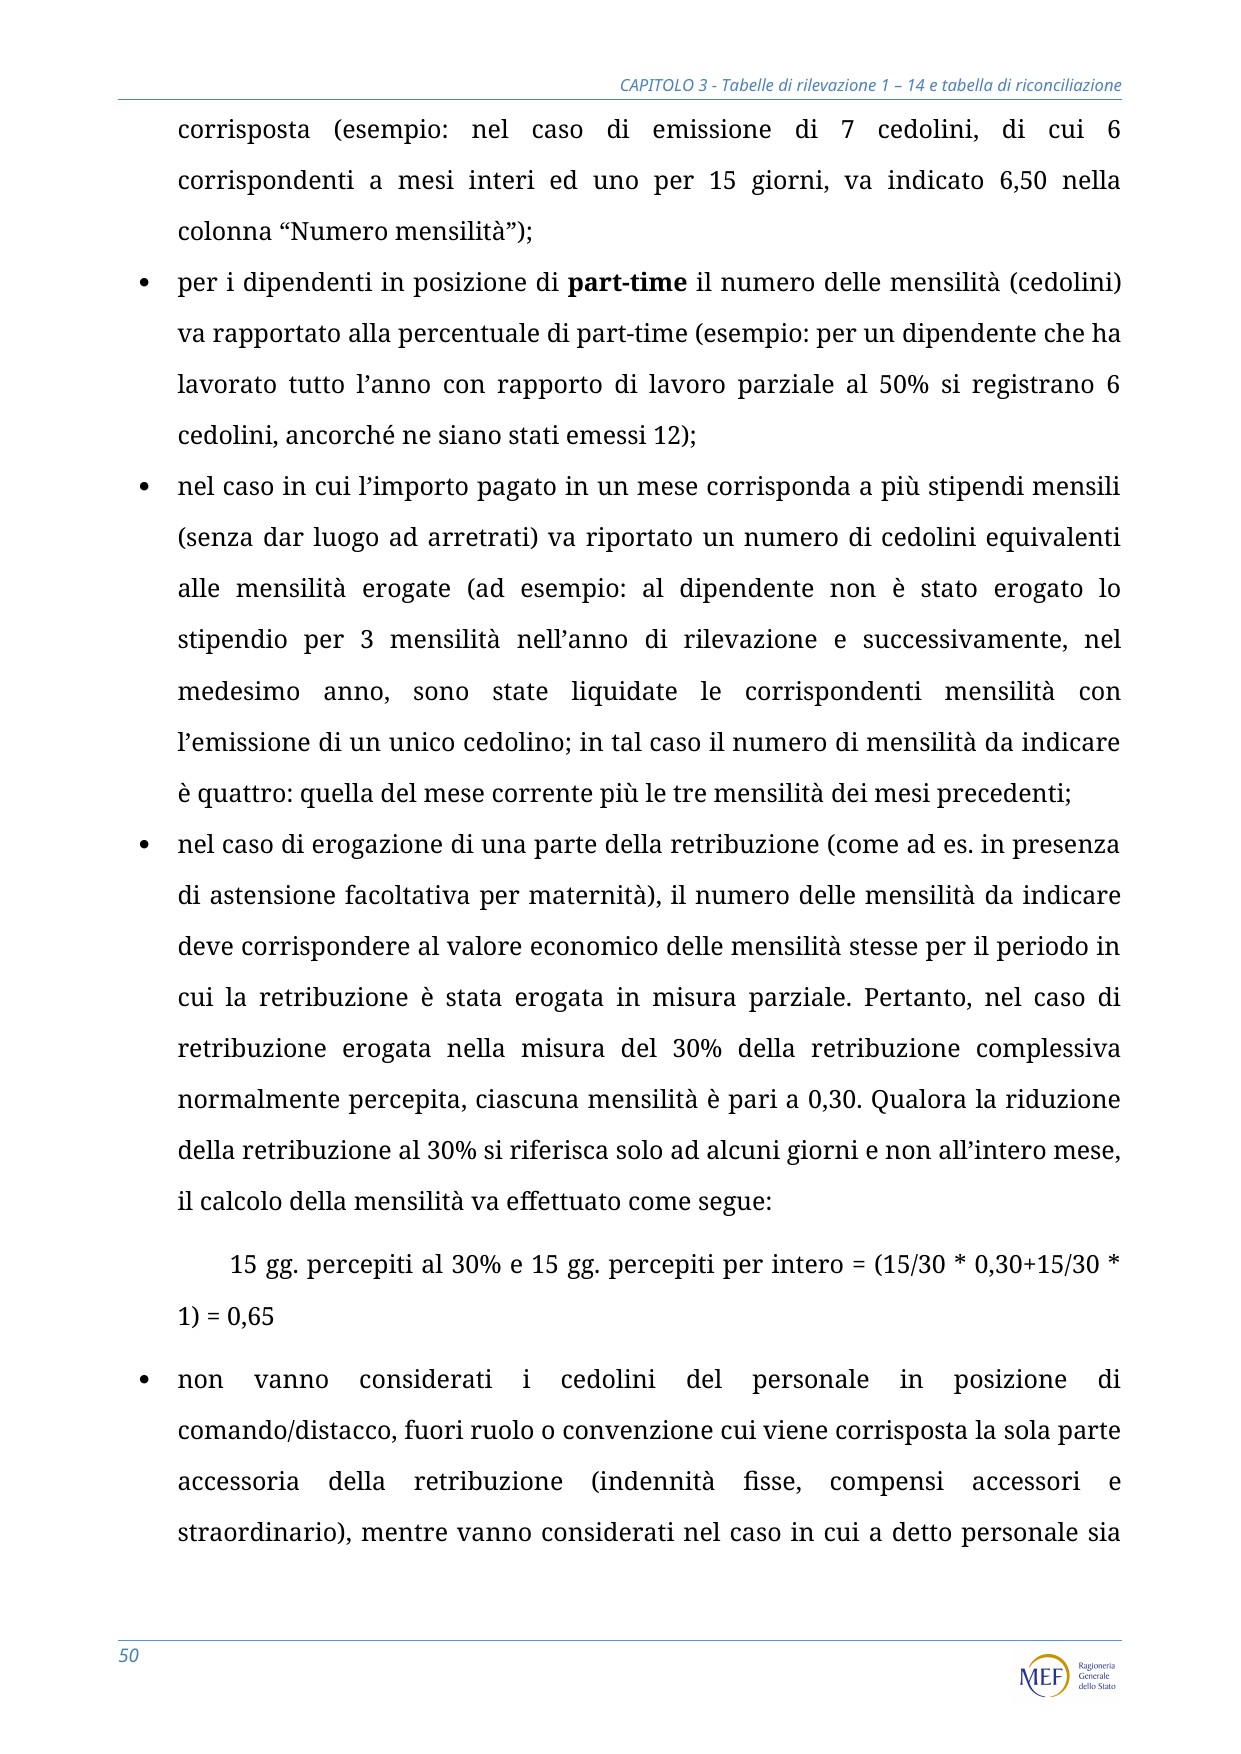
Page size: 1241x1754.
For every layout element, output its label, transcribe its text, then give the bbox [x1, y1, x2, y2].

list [140, 112, 1122, 248]
picture [1011, 1645, 1122, 1706]
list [140, 1362, 1122, 1549]
list nel caso in cui l’importo pagato in un mese corrisponda a più stipendi mensili (senza dar luogo ad arretrati) va riportato un numero di cedolini equivalenti alle mensilità erogate (ad esempio: al dipendente non è stato erogato lo stipendio per 3 mensilità nell’anno di rilevazione e successivamente, nel medesimo anno, sono state liquidate le corrispondenti mensilità con l’emissione di un unico cedolino; in tal caso il numero di mensilità da indicare è quattro: quella del mese corrente più le tre mensilità dei mesi precedenti; [140, 469, 1122, 809]
list nel caso di erogazione di una parte della retribuzione (come ad es. in presenza di astensione facoltativa per maternità), il numero delle mensilità da indicare deve corrispondere al valore economico delle mensilità stesse per il periodo in cui la retribuzione è stata erogata in misura parziale. Pertanto, nel caso di retribuzione erogata nella misura del 30% della retribuzione complessiva normalmente percepita, ciascuna mensilità è pari a 0,30. Qualora la riduzione della retribuzione al 30% si riferisca solo ad alcuni giorni e non all’intero mese, il calcolo della mensilità va effettuato come segue: [140, 826, 1122, 1218]
text 15 gg. percepiti al 30% e 15 gg. percepiti per intero = (15/30 * 0,30+15/30 * 1) = 0,65 [177, 1247, 1122, 1332]
list per i dipendenti in posizione di part-time il numero delle mensilità (cedolini) va rapportato alla percentuale di part-time (esempio: per un dipendente che ha lavorato tutto l’anno con rapporto di lavoro parziale al 50% si registrano 6 cedolini, ancorché ne siano stati emessi 12); [140, 265, 1122, 452]
